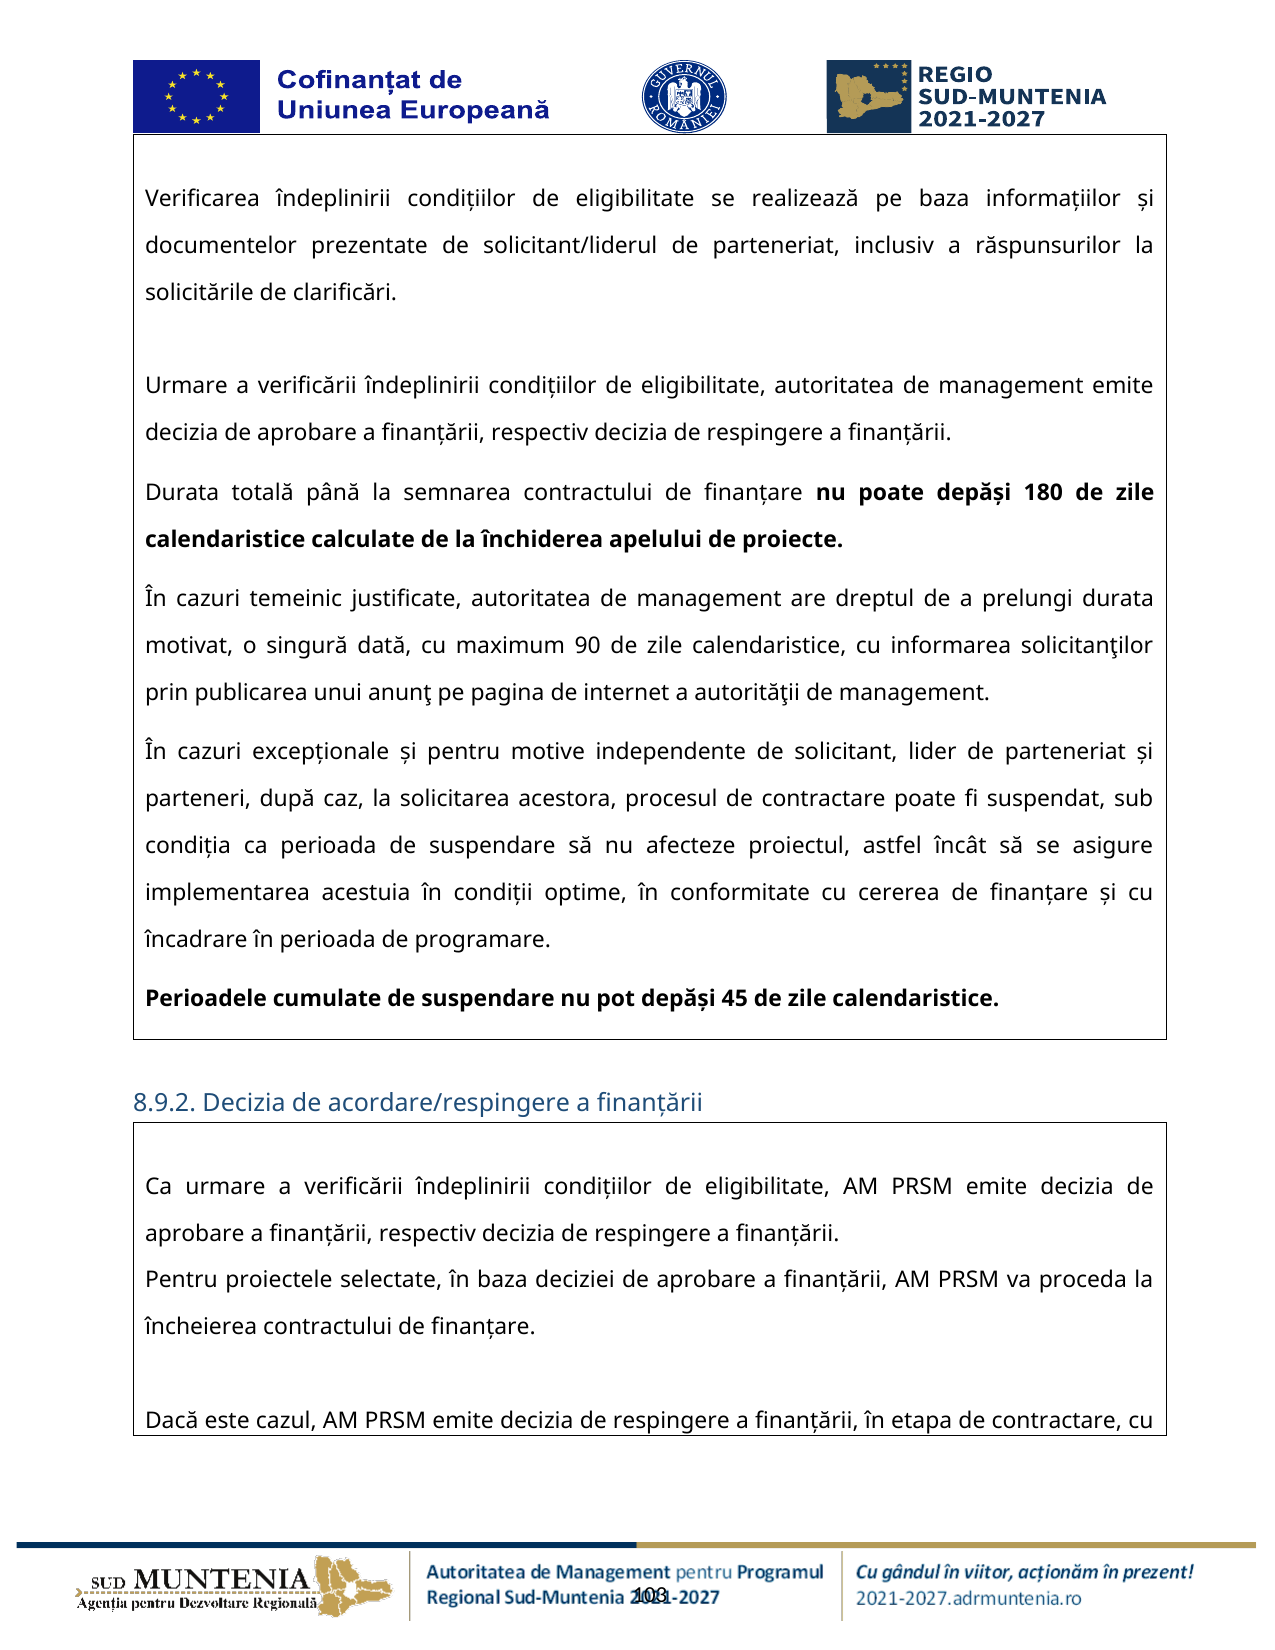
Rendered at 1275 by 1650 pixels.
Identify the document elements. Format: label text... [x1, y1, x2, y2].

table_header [134, 1123, 1166, 1435]
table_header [134, 135, 1166, 1039]
picture [16, 1542, 1257, 1622]
subtitle 8.9.2. Decizia de acordare/respingere a finanțării [133, 1085, 1167, 1119]
